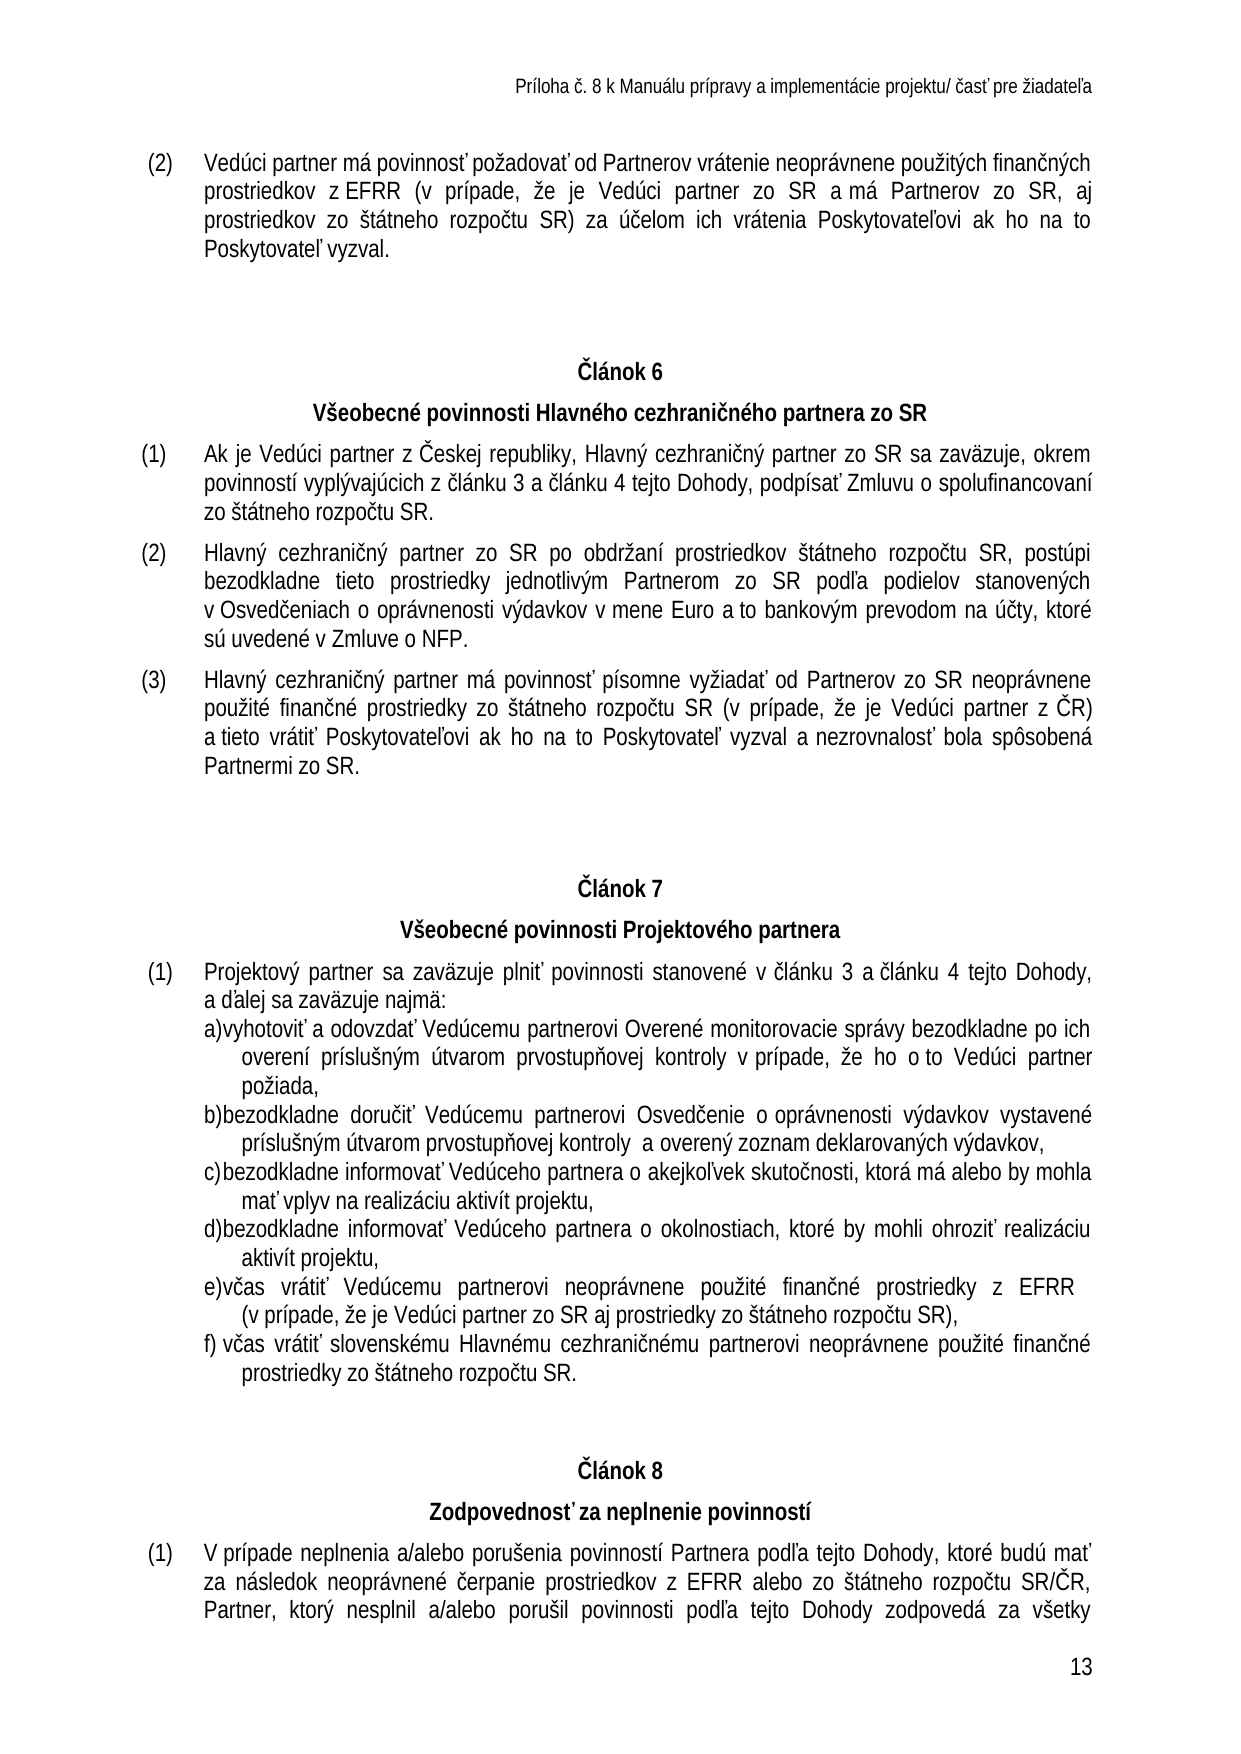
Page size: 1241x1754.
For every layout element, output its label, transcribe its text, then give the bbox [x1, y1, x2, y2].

list Vedúci partner má povinnosť požadovať od Partnerov vrátenie neoprávnene použitých finančných prostriedkov z EFRR (v prípade, že je Vedúci partner zo SR a má Partnerov zo SR, aj prostriedkov zo štátneho rozpočtu SR) za účelom ich vrátenia Poskytovateľovi ak ho na to Poskytovateľ vyzval. [148, 148, 1093, 262]
text Článok 7 [148, 874, 1093, 903]
list Ak je Vedúci partner z Českej republiky, Hlavný cezhraničný partner zo SR sa zaväzuje, okrem povinností vyplývajúcich z článku 3 a článku 4 tejto Dohody, podpísať Zmluvu o spolufinancovaní zo štátneho rozpočtu SR. [166, 439, 1093, 525]
list včas vrátiť Vedúcemu partnerovi neoprávnene použité finančné prostriedky z EFRR (v prípade, že je Vedúci partner zo SR aj prostriedky zo štátneho rozpočtu SR), [204, 1272, 1093, 1329]
list včas vrátiť slovenskému Hlavnému cezhraničnému partnerovi neoprávnene použité finančné prostriedky zo štátneho rozpočtu SR. [204, 1329, 1093, 1386]
list Hlavný cezhraničný partner má povinnosť písomne vyžiadať od Partnerov zo SR neoprávnene použité finančné prostriedky zo štátneho rozpočtu SR (v prípade, že je Vedúci partner z ČR) a tieto vrátiť Poskytovateľovi ak ho na to Poskytovateľ vyzval a nezrovnalosť bola spôsobená Partnermi zo SR. [166, 665, 1093, 779]
list Projektový partner sa zaväzuje plniť povinnosti stanovené v článku 3 a článku 4 tejto Dohody, a ďalej sa zaväzuje najmä: [148, 956, 1093, 1014]
list bezodkladne informovať Vedúceho partnera o okolnostiach, ktoré by mohli ohroziť realizáciu aktivít projektu, [204, 1214, 1093, 1272]
text Článok 6 [148, 357, 1093, 386]
text Všeobecné povinnosti Projektového partnera [148, 915, 1093, 944]
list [148, 1538, 1093, 1624]
list vyhotoviť a odovzdať Vedúcemu partnerovi Overené monitorovacie správy bezodkladne po ich overení príslušným útvarom prvostupňovej kontroly v prípade, že ho o to Vedúci partner požiada, [204, 1014, 1093, 1100]
list Hlavný cezhraničný partner zo SR po obdržaní prostriedkov štátneho rozpočtu SR, postúpi bezodkladne tieto prostriedky jednotlivým Partnerom zo SR podľa podielov stanovených v Osvedčeniach o oprávnenosti výdavkov v mene Euro a to bankovým prevodom na účty, ktoré sú uvedené v Zmluve o NFP. [166, 538, 1093, 652]
list bezodkladne informovať Vedúceho partnera o akejkoľvek skutočnosti, ktorá má alebo by mohla mať vplyv na realizáciu aktivít projektu, [204, 1157, 1093, 1214]
list bezodkladne doručiť Vedúcemu partnerovi Osvedčenie o oprávnenosti výdavkov vystavené príslušným útvarom prvostupňovej kontroly a overený zoznam deklarovaných výdavkov, [204, 1100, 1093, 1157]
text Všeobecné povinnosti Hlavného cezhraničného partnera zo SR [148, 398, 1093, 427]
text Zodpovednosť za neplnenie povinností [148, 1497, 1093, 1526]
text Článok 8 [148, 1456, 1093, 1484]
